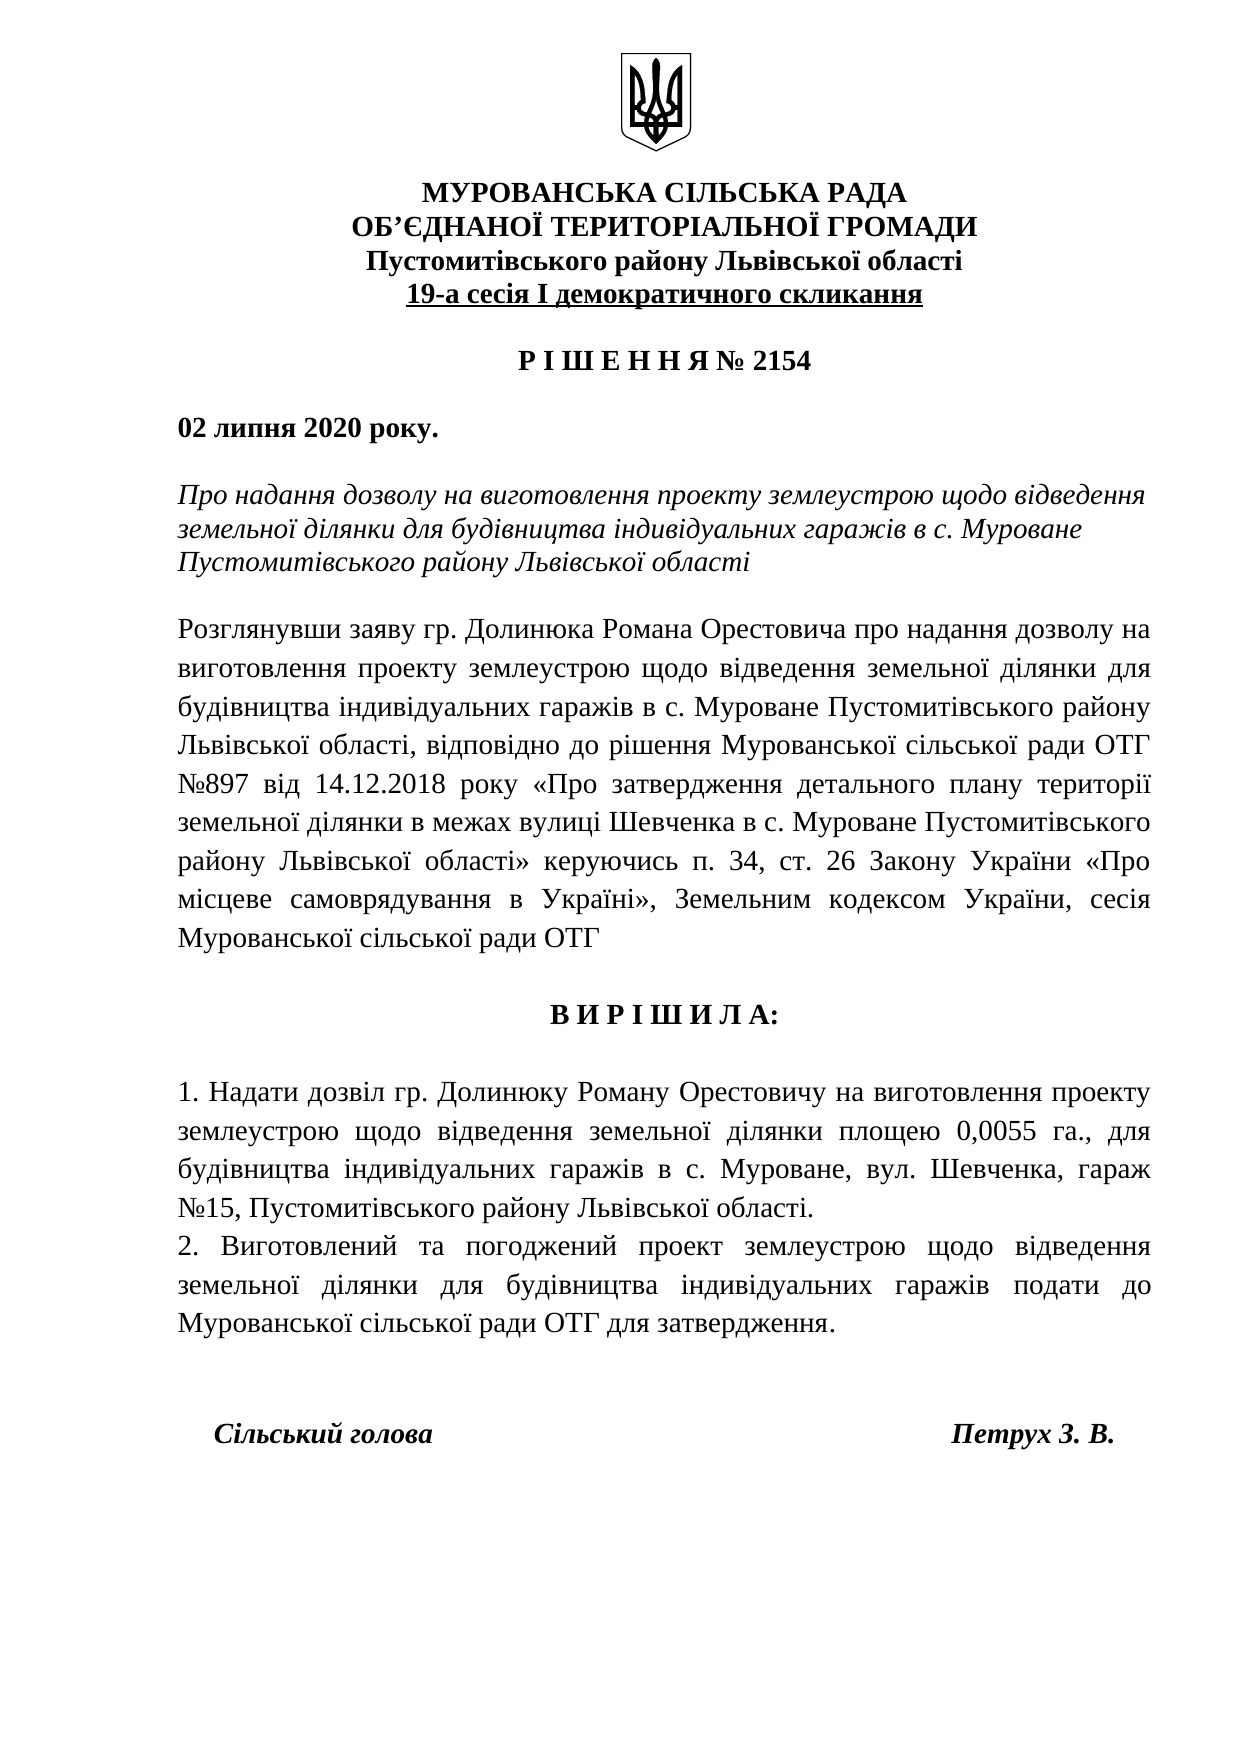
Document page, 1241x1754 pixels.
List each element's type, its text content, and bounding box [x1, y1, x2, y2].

text Розглянувши заяву гр. Долинюка Романа Орестовича про надання дозволу на виготовлення проекту землеустрою щодо відведення земельної ділянки для будівництва індивідуальних гаражів в с. Муроване Пустомитівського району Львівської області, відповідно до рішення Мурованської сільської ради ОТГ №897 від 14.12.2018 року «Про затвердження детального плану території земельної ділянки в межах вулиці Шевченка в с. Муроване Пустомитівського району Львівської області» керуючись п. 34, ст. 26 Закону України «Про місцеве самоврядування в Україні», Земельним кодексом України, сесія Мурованської сільської ради ОТГ [177, 612, 1152, 953]
text 2. Виготовлений та погоджений проект землеустрою щодо відведення земельної ділянки для будівництва індивідуальних гаражів подати до Мурованської сільської ради ОТГ для затвердження. [177, 1228, 1152, 1339]
text 1. Надати дозвіл гр. Долинюку Роману Орестовичу на виготовлення проекту землеустрою щодо відведення земельної ділянки площею 0,0055 га., для будівництва індивідуальних гаражів в с. Муроване, вул. Шевченка, гараж №15, Пустомитівського району Львівської області. [177, 1074, 1152, 1223]
text Про надання дозволу на виготовлення проекту землеустрою щодо відведення земельної ділянки для будівництва індивідуальних гаражів в с. Муроване Пустомитівського району Львівської області [177, 477, 1152, 578]
text Сільський голова Петрух З. В. [177, 1416, 1152, 1449]
text МУРОВАНСЬКА СІЛЬСЬКА РАДА [177, 176, 1152, 209]
text Пустомитівського району Львівської області [177, 243, 1152, 276]
text В И Р І Ш И Л А: [177, 997, 1152, 1031]
text ОБ’ЄДНАНОЇ ТЕРИТОРІАЛЬНОЇ ГРОМАДИ [177, 209, 1152, 243]
text 19-а сесія І демократичного скликання [177, 276, 1152, 310]
text Р І Ш Е Н Н Я № 2154 [177, 343, 1152, 377]
text 02 липня 2020 року. [177, 410, 1152, 444]
